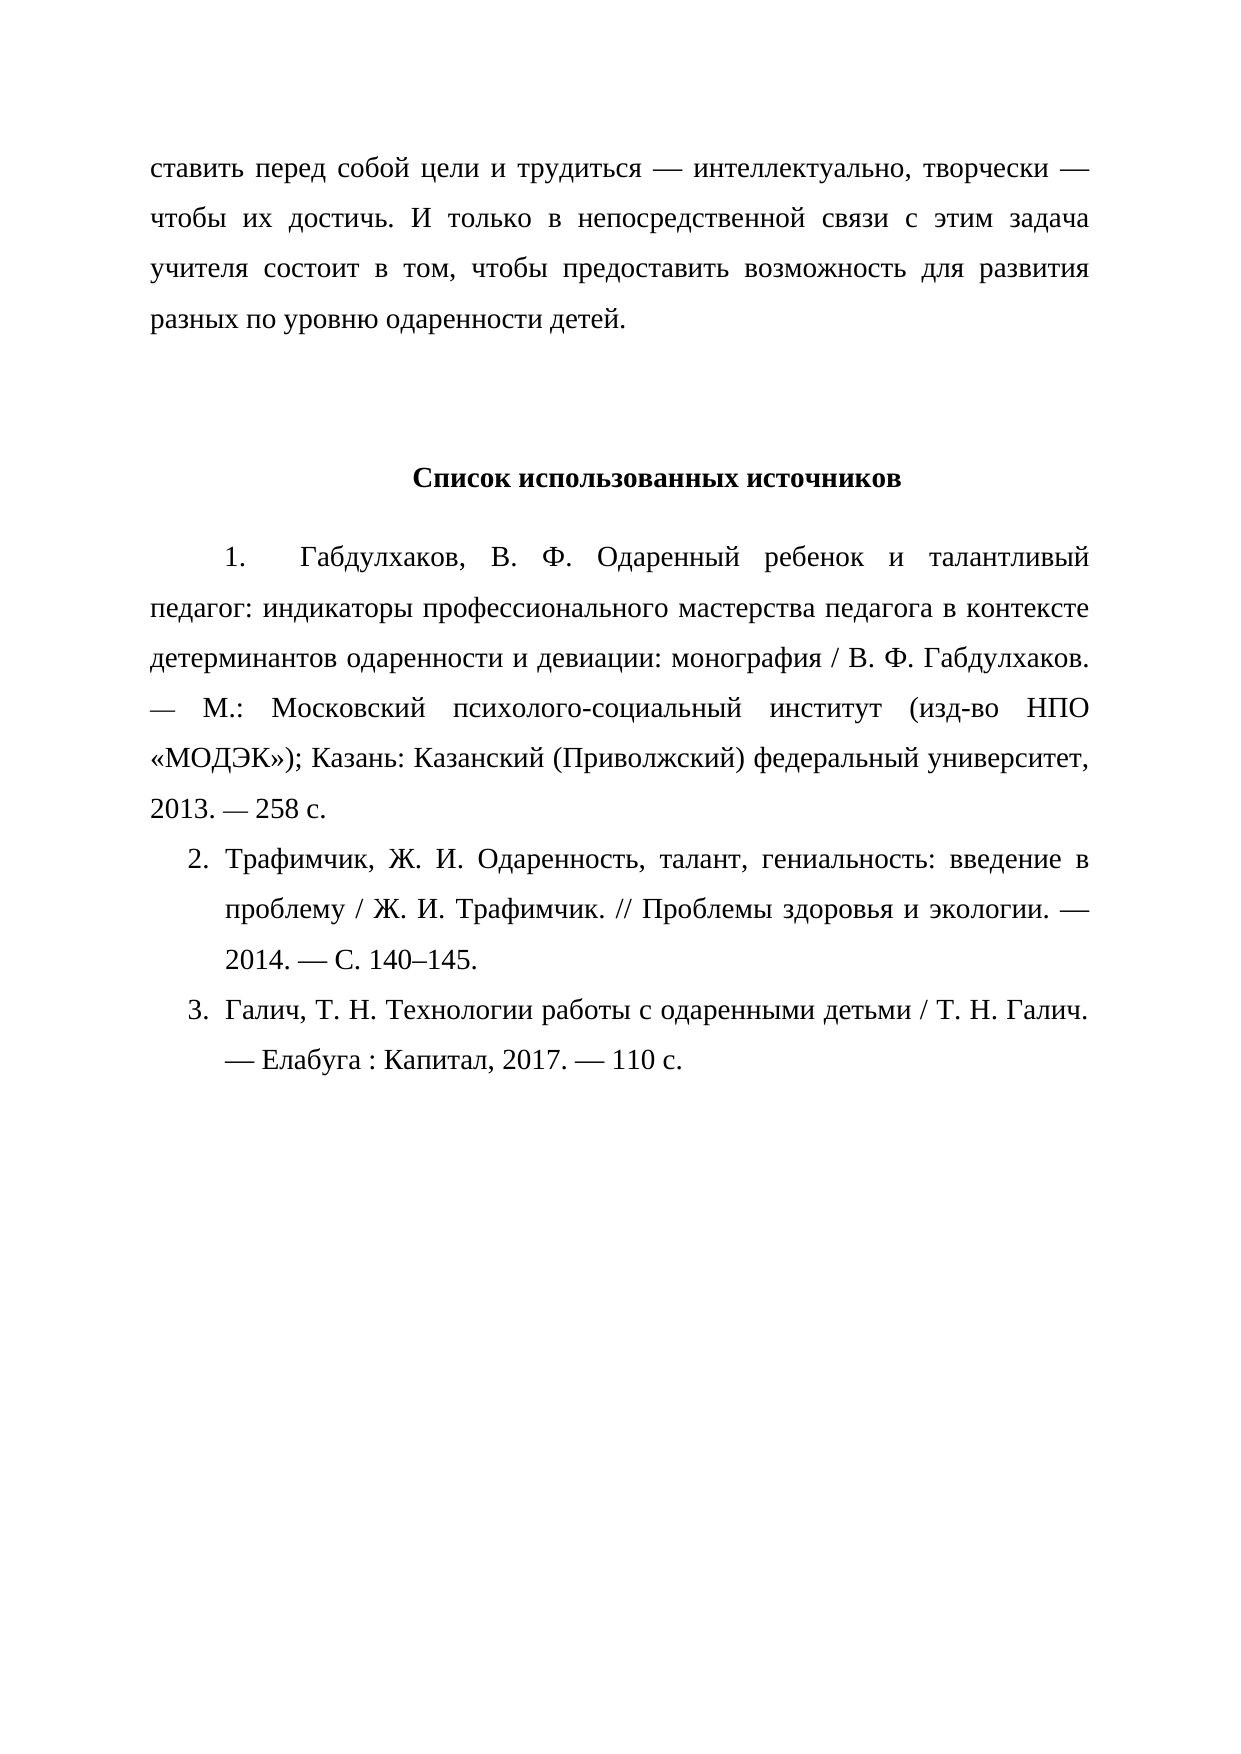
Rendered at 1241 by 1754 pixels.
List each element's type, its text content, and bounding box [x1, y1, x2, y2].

list Галич, Т. Н. Технологии работы с одаренными детьми / Т. Н. Галич. — Елабуга : Капитал, 2017. — 110 c. [187, 992, 1090, 1076]
text Список использованных источников [150, 460, 1090, 493]
list Габдулхаков, В. Ф. Одаренный ребенок и талантливый педагог: индикаторы профессионального мастерства педагога в контексте детерминантов одаренности и девиации: монография / В. Ф. Габдулхаков. — М.: Московский психолого-социальный институт (изд-во НПО «МОДЭК»); Казань: Казанский (Приволжский) федеральный университет, 2013. — 258 с. [150, 539, 1090, 824]
list Трафимчик, Ж. И. Одаренность, талант, гениальность: введение в проблему / Ж. И. Трафимчик. // Проблемы здоровья и экологии. — 2014. — С. 140–145. [187, 841, 1090, 975]
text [150, 150, 1090, 334]
